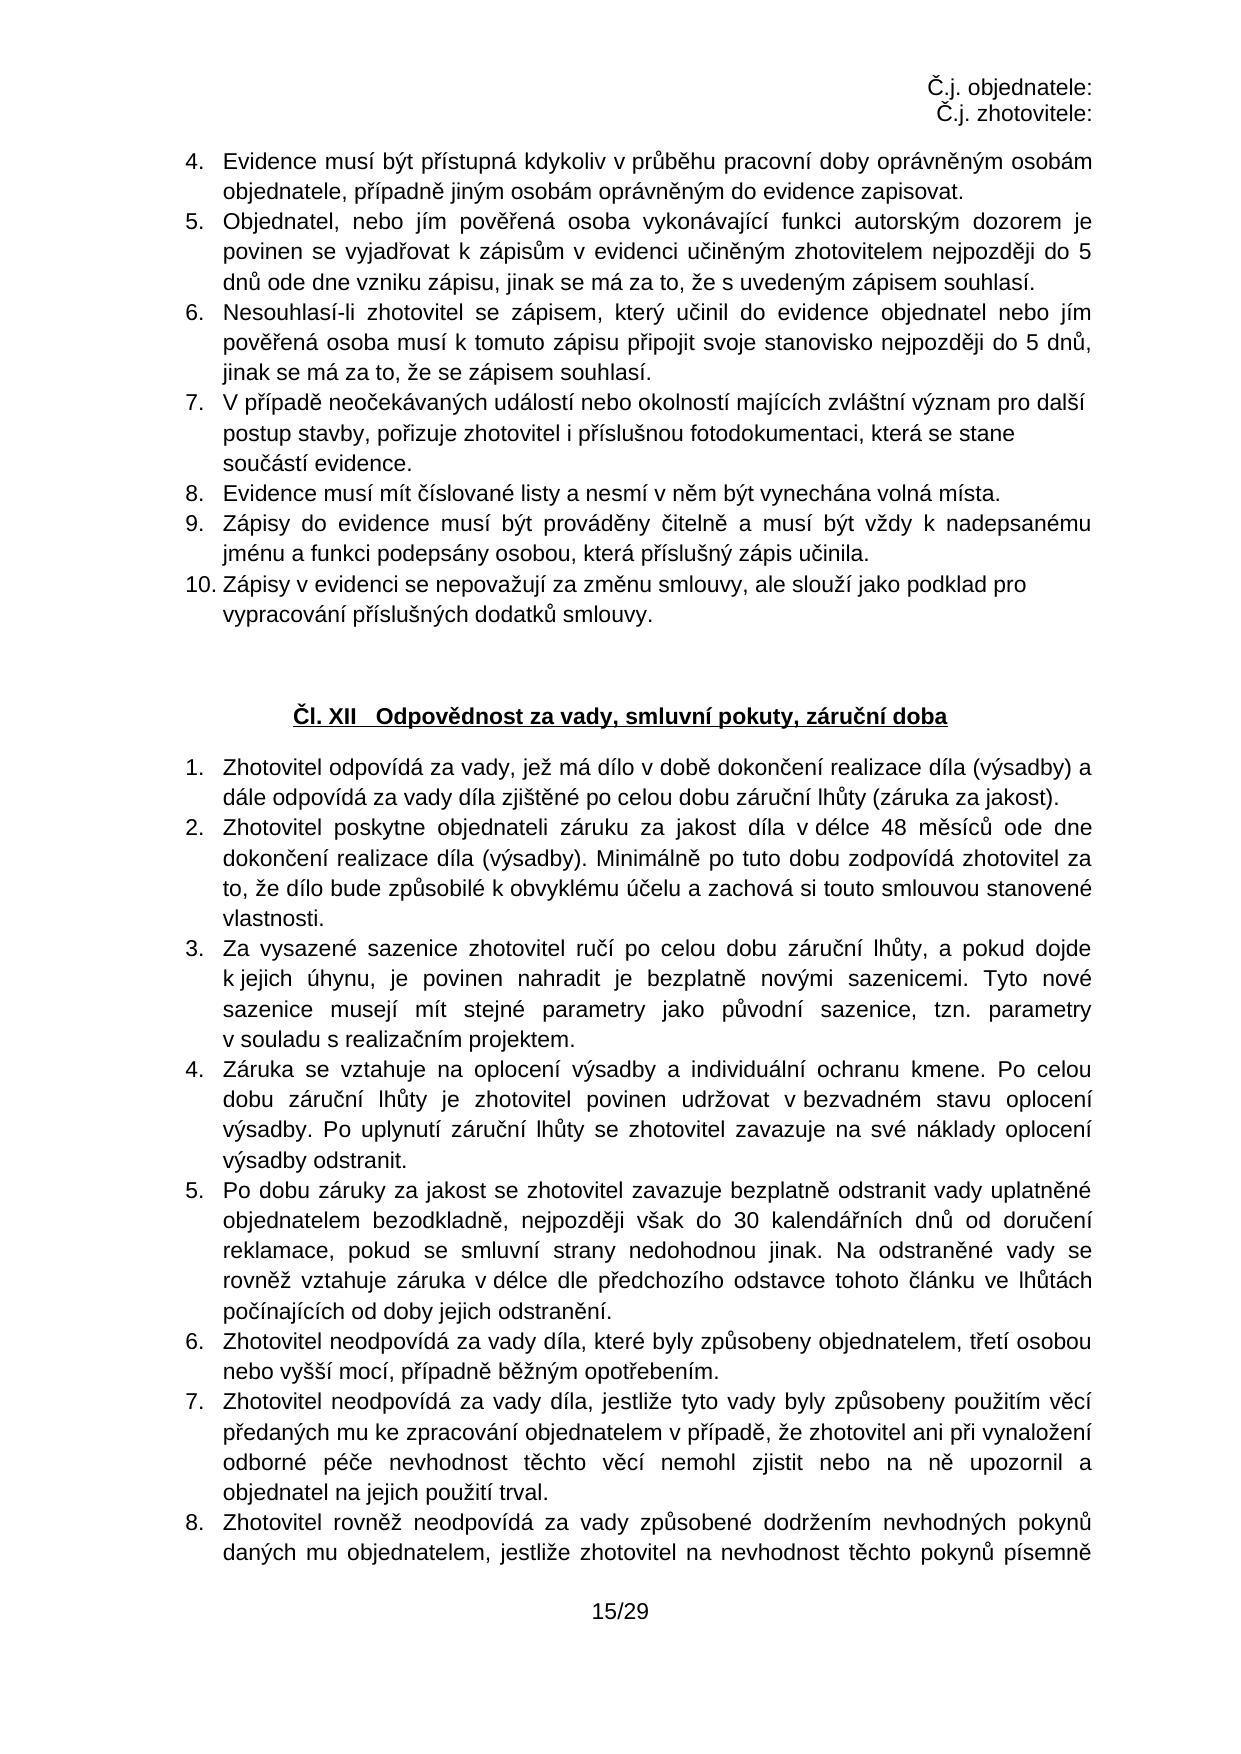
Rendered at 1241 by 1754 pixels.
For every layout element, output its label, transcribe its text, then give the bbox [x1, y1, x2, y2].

list Zhotovitel neodpovídá za vady díla, které byly způsobeny objednatelem, třetí osobou nebo vyšší mocí, případně běžným opotřebením. [185, 1328, 1093, 1384]
text Čl. XII Odpovědnost za vady, smluvní pokuty, záruční doba [148, 703, 1093, 729]
list Zhotovitel neodpovídá za vady díla, jestliže tyto vady byly způsobeny použitím věcí předaných mu ke zpracování objednatelem v případě, že zhotovitel ani při vynaložení odborné péče nevhodnost těchto věcí nemohl zjistit nebo na ně upozornil a objednatel na jejich použití trval. [185, 1388, 1093, 1505]
list Evidence musí být přístupná kdykoliv v průběhu pracovní doby oprávněným osobám objednatele, případně jiným osobám oprávněným do evidence zapisovat. [185, 148, 1093, 204]
list Nesouhlasí-li zhotovitel se zápisem, který učinil do evidence objednatel nebo jím pověřená osoba musí k tomuto zápisu připojit svoje stanovisko nejpozději do 5 dnů, jinak se má za to, že se zápisem souhlasí. [185, 299, 1093, 385]
list Zápisy v evidenci se nepovažují za změnu smlouvy, ale slouží jako podklad pro vypracování příslušných dodatků smlouvy. [185, 571, 1093, 627]
list Za vysazené sazenice zhotovitel ručí po celou dobu záruční lhůty, a pokud dojde k jejich úhynu, je povinen nahradit je bezplatně novými sazenicemi. Tyto nové sazenice musejí mít stejné parametry jako původní sazenice, tzn. parametry v souladu s realizačním projektem. [185, 935, 1093, 1052]
list Po dobu záruky za jakost se zhotovitel zavazuje bezplatně odstranit vady uplatněné objednatelem bezodkladně, nejpozději však do 30 kalendářních dnů od doručení reklamace, pokud se smluvní strany nedohodnou jinak. Na odstraněné vady se rovněž vztahuje záruka v délce dle předchozího odstavce tohoto článku ve lhůtách počínajících od doby jejich odstranění. [185, 1177, 1093, 1324]
list V případě neočekávaných událostí nebo okolností majících zvláštní význam pro další postup stavby, pořizuje zhotovitel i příslušnou fotodokumentaci, která se stane součástí evidence. [185, 389, 1093, 476]
list Záruka se vztahuje na oplocení výsadby a individuální ochranu kmene. Po celou dobu záruční lhůty je zhotovitel povinen udržovat v bezvadném stavu oplocení výsadby. Po uplynutí záruční lhůty se zhotovitel zavazuje na své náklady oplocení výsadby odstranit. [185, 1056, 1093, 1173]
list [185, 1509, 1093, 1566]
list Zhotovitel poskytne objednateli záruku za jakost díla v délce 48 měsíců ode dne dokončení realizace díla (výsadby). Minimálně po tuto dobu zodpovídá zhotovitel za to, že dílo bude způsobilé k obvyklému účelu a zachová si touto smlouvou stanovené vlastnosti. [185, 814, 1093, 931]
list Zhotovitel odpovídá za vady, jež má dílo v době dokončení realizace díla (výsadby) a dále odpovídá za vady díla zjištěné po celou dobu záruční lhůty (záruka za jakost). [185, 754, 1093, 810]
list Zápisy do evidence musí být prováděny čitelně a musí být vždy k nadepsanému jménu a funkci podepsány osobou, která příslušný zápis učinila. [185, 510, 1093, 567]
list Objednatel, nebo jím pověřená osoba vykonávající funkci autorským dozorem je povinen se vyjadřovat k zápisům v evidenci učiněným zhotovitelem nejpozději do 5 dnů ode dne vzniku zápisu, jinak se má za to, že s uvedeným zápisem souhlasí. [185, 208, 1093, 295]
list Evidence musí mít číslované listy a nesmí v něm být vynechána volná místa. [185, 480, 1093, 506]
